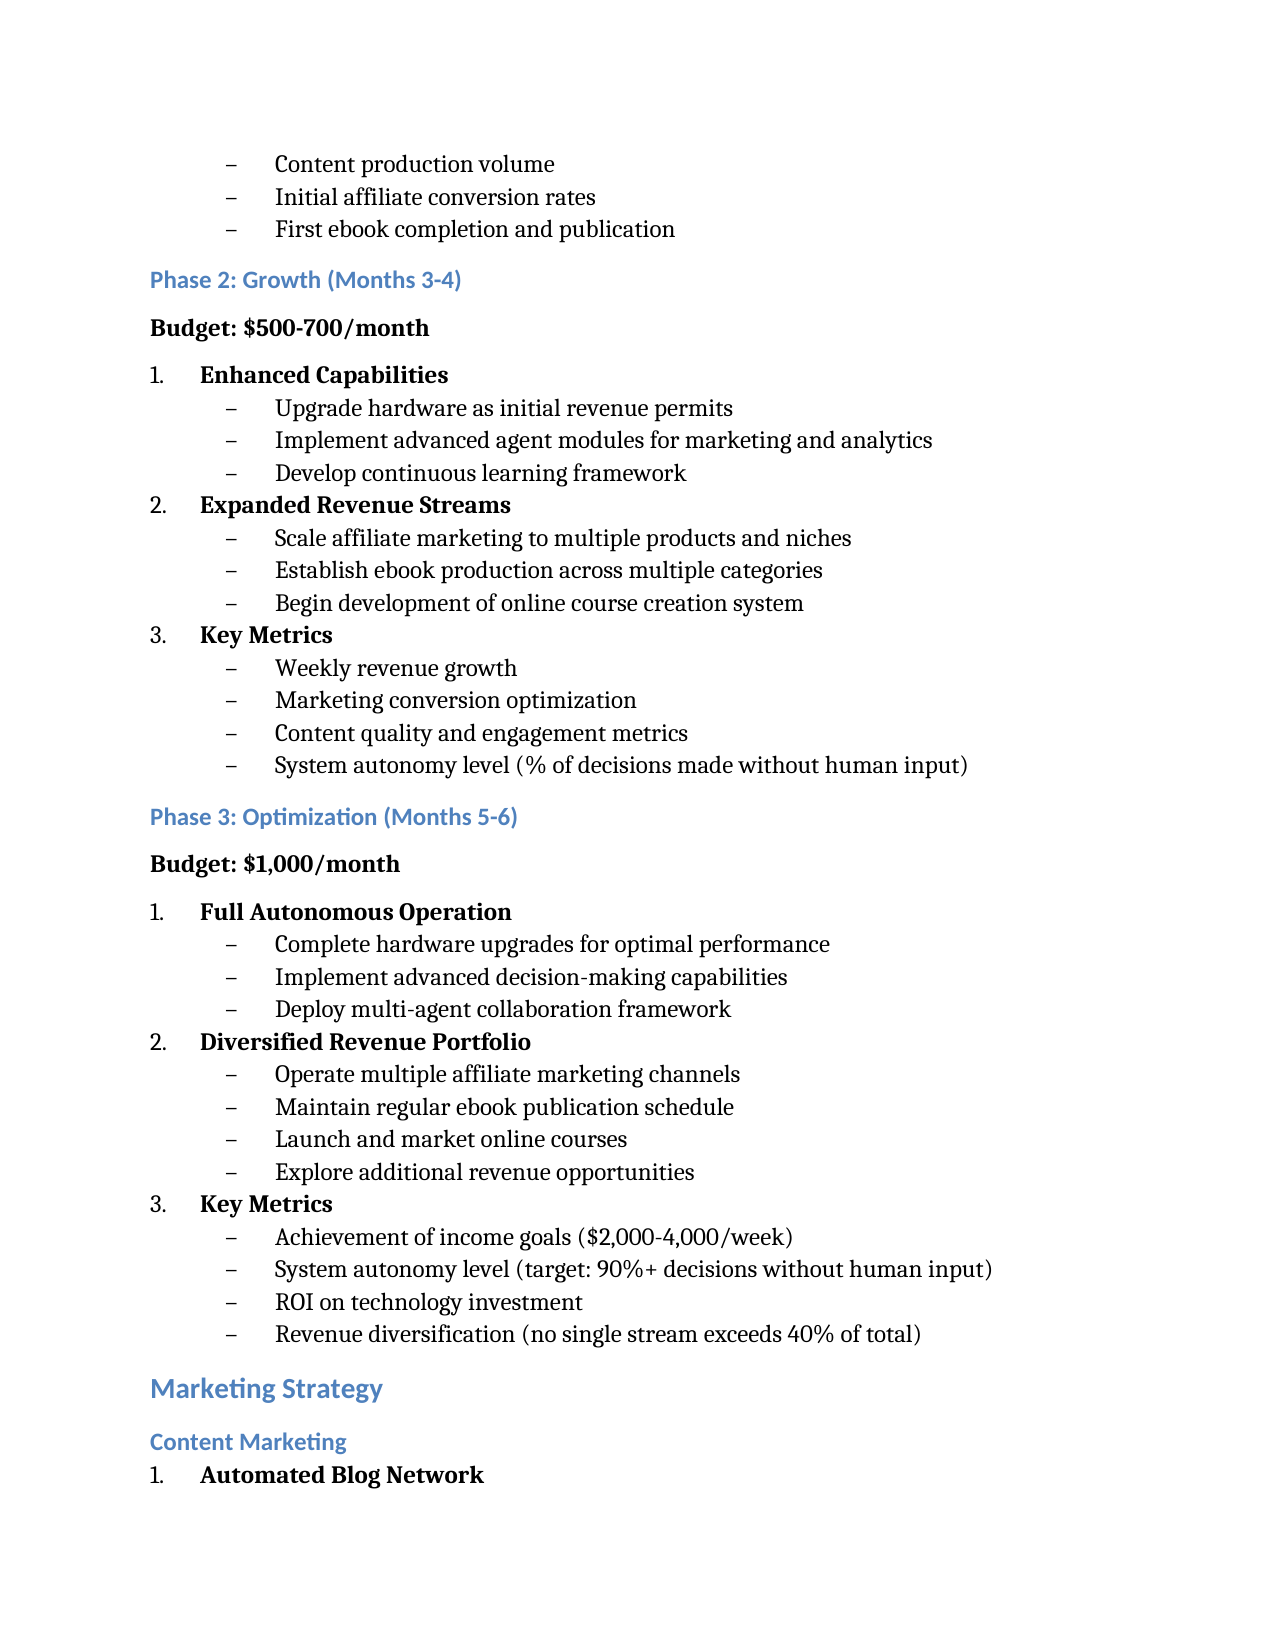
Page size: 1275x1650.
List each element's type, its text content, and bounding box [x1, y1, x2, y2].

list Deploy multi-agent collaboration framework [225, 995, 1125, 1024]
list Begin development of online course creation system [225, 589, 1125, 618]
list Explore additional revenue opportunities [225, 1158, 1125, 1186]
list System autonomy level (% of decisions made without human input) [225, 751, 1125, 780]
list First ebook completion and publication [225, 215, 1125, 244]
list Diversified Revenue Portfolio [150, 1028, 1125, 1056]
list Scale affiliate marketing to multiple products and niches [225, 524, 1125, 553]
list Weekly revenue growth [225, 654, 1125, 683]
subtitle Phase 2: Growth (Months 3-4) [150, 264, 1125, 295]
list Develop continuous learning framework [225, 459, 1125, 488]
list Content quality and engagement metrics [225, 719, 1125, 748]
list Key Metrics [150, 621, 1125, 650]
list Upgrade hardware as initial revenue permits [225, 394, 1125, 423]
list Establish ebook production across multiple categories [225, 556, 1125, 585]
list Complete hardware upgrades for optimal performance [225, 930, 1125, 959]
list Revenue diversification (no single stream exceeds 40% of total) [225, 1320, 1125, 1349]
list System autonomy level (target: 90%+ decisions without human input) [225, 1255, 1125, 1284]
list Enhanced Capabilities [150, 361, 1125, 390]
subtitle Marketing Strategy [150, 1370, 1125, 1405]
list Key Metrics [150, 1190, 1125, 1219]
list Implement advanced decision-making capabilities [225, 963, 1125, 991]
list Marketing conversion optimization [225, 686, 1125, 715]
list Maintain regular ebook publication schedule [225, 1093, 1125, 1121]
list Content production volume [225, 150, 1125, 179]
list ROI on technology investment [225, 1288, 1125, 1316]
list Launch and market online courses [225, 1125, 1125, 1154]
list Implement advanced agent modules for marketing and analytics [225, 426, 1125, 455]
list Achievement of income goals ($2,000-4,000/week) [225, 1223, 1125, 1251]
list Full Autonomous Operation [150, 898, 1125, 926]
list Operate multiple affiliate marketing channels [225, 1060, 1125, 1089]
list Initial affiliate conversion rates [225, 182, 1125, 211]
subtitle Phase 3: Optimization (Months 5-6) [150, 801, 1125, 831]
list Automated Blog Network [150, 1461, 1125, 1489]
list Expanded Revenue Streams [150, 491, 1125, 520]
subtitle Content Marketing [150, 1426, 1125, 1457]
text Budget: $1,000/month [150, 850, 1125, 879]
text Budget: $500-700/month [150, 314, 1125, 343]
